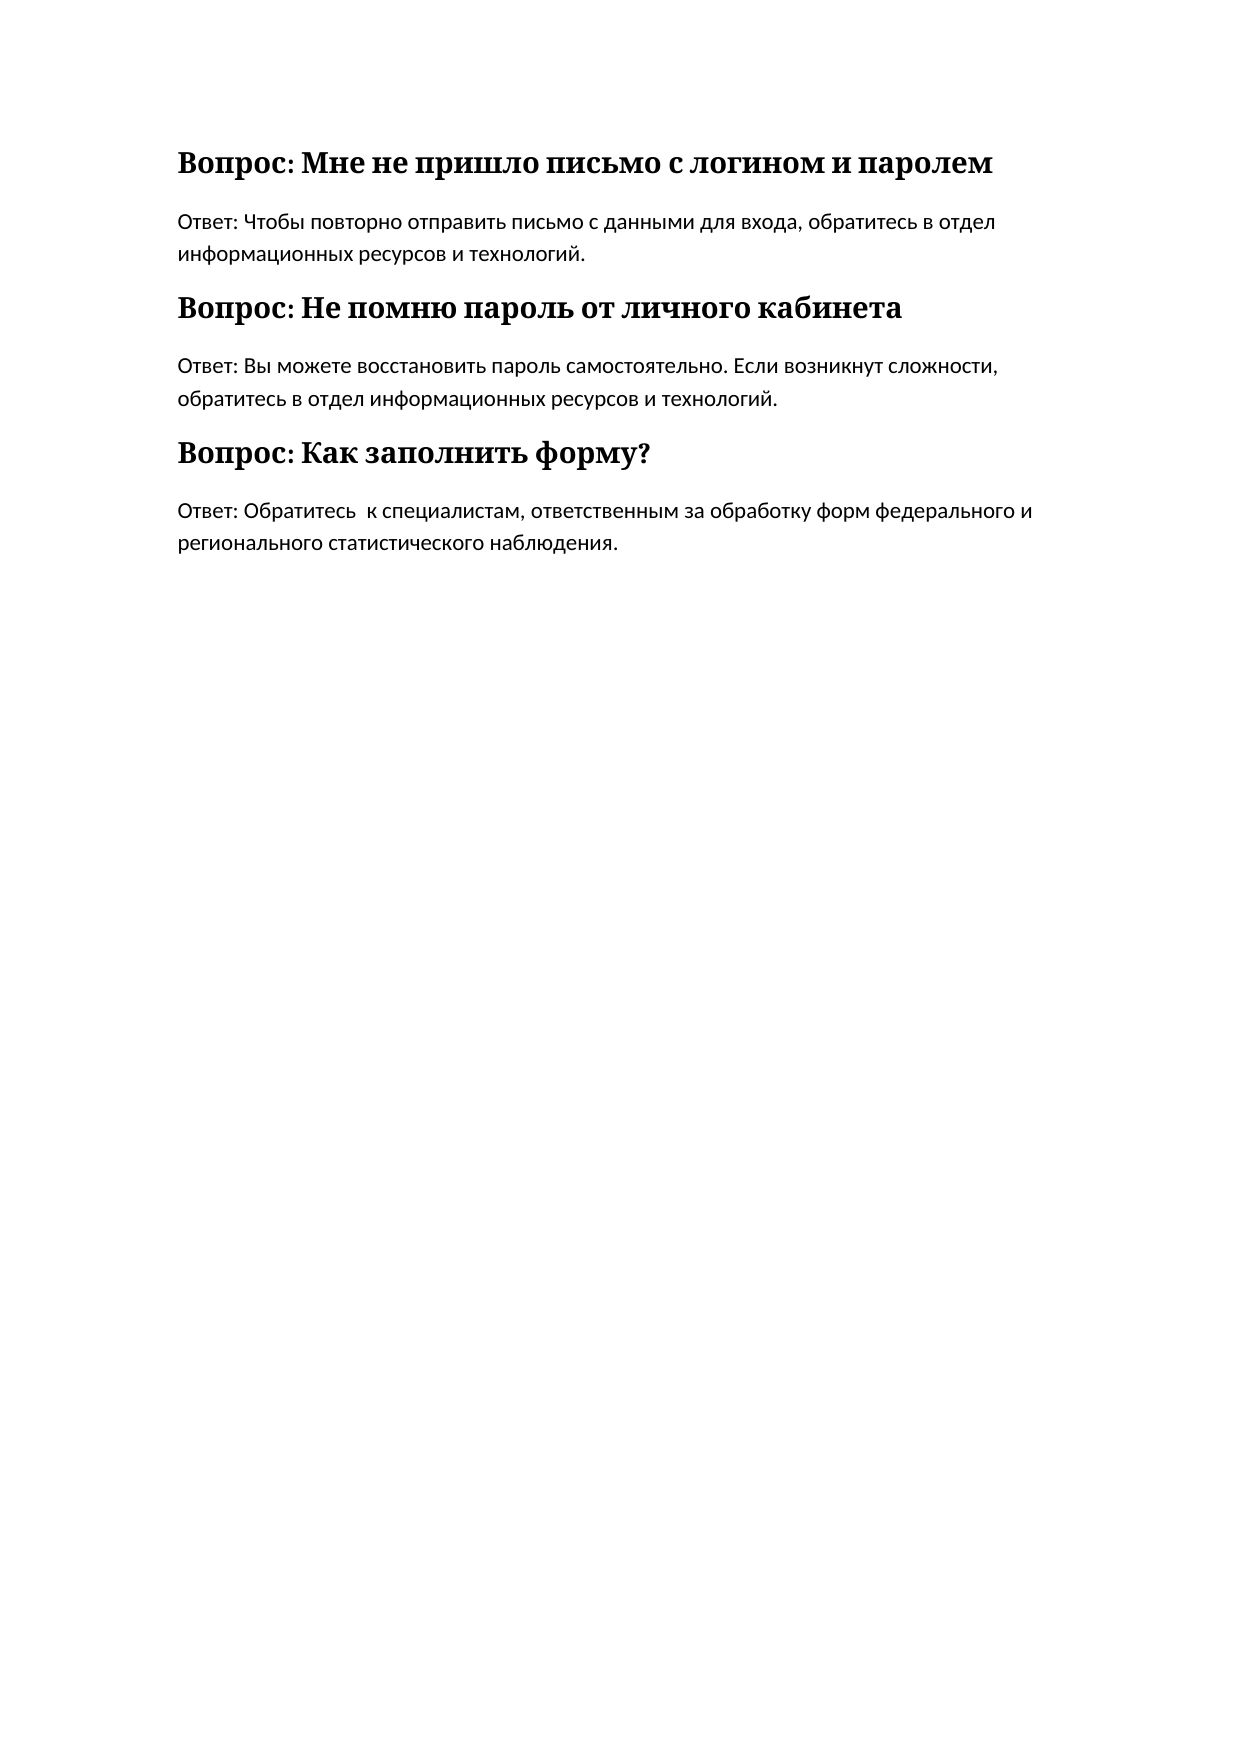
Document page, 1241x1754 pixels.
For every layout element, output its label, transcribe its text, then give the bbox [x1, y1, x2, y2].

text Вопрос: Как заполнить форму? [177, 437, 1063, 470]
text Ответ: Обратитесь к специалистам, ответственным за обработку форм федерального и регионального статистического наблюдения. [177, 496, 1063, 556]
text Ответ: Чтобы повторно отправить письмо с данными для входа, обратитесь в отдел информационных ресурсов и технологий. [177, 207, 1063, 267]
text Вопрос: Не помню пароль от личного кабинета [177, 292, 1063, 326]
text Вопрос: Мне не пришло письмо с логином и паролем [177, 148, 1063, 181]
text Ответ: Вы можете восстановить пароль самостоятельно. Если возникнут сложности, обратитесь в отдел информационных ресурсов и технологий. [177, 352, 1063, 412]
